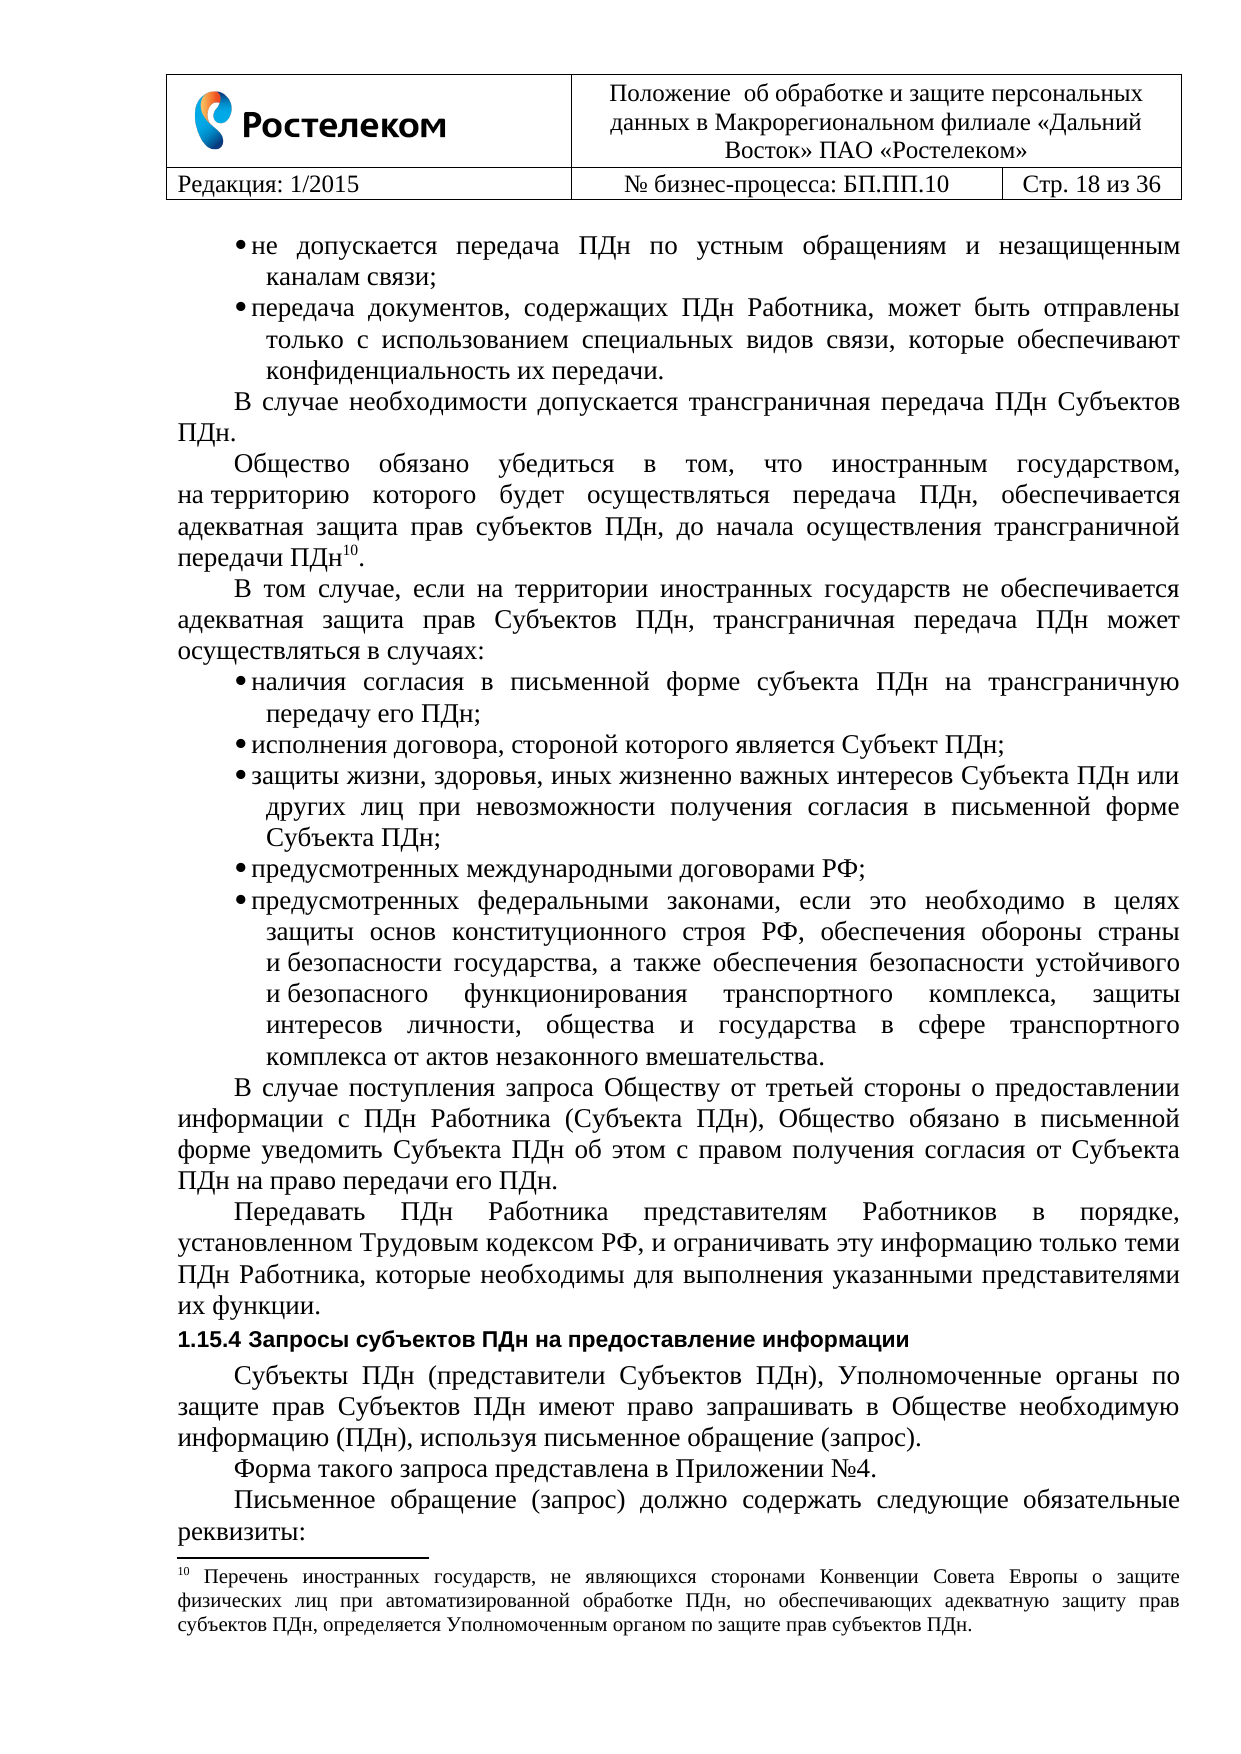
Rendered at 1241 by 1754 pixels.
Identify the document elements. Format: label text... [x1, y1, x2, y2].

list предусмотренных международными договорами РФ; [236, 853, 1181, 884]
text В том случае, если на территории иностранных государств не обеспечивается адекватная защита прав Субъектов ПДн, трансграничная передача ПДн может осуществляться в случаях: [177, 572, 1181, 665]
picture [177, 75, 462, 167]
text Передавать ПДн Работника представителям Работников в порядке, установленном Трудовым кодексом РФ, и ограничивать эту информацию только теми ПДн Работника, которые необходимы для выполнения указанными представителями их функции. [177, 1195, 1181, 1320]
text Субъекты ПДн (представители Субъектов ПДн), Уполномоченные органы по защите прав Субъектов ПДн имеют право запрашивать в Обществе необходимую информацию (ПДн), используя письменное обращение (запрос). [177, 1359, 1181, 1452]
list предусмотренных федеральными законами, если это необходимо в целях защиты основ конституционного строя РФ, обеспечения обороны страны и безопасности государства, а также обеспечения безопасности устойчивого и безопасного функционирования транспортного комплекса, защиты интересов личности, общества и государства в сфере транспортного комплекса от актов незаконного вмешательства. [236, 884, 1181, 1071]
list передача документов, содержащих ПДн Работника, может быть отправлены только с использованием специальных видов связи, которые обеспечивают конфиденциальность их передачи. [236, 292, 1181, 385]
text Общество обязано убедиться в том, что иностранным государством, на территорию которого будет осуществляться передача ПДн, обеспечивается адекватная защита прав субъектов ПДн, до начала осуществления трансграничной передачи ПДн. [177, 447, 1181, 572]
list не допускается передача ПДн по устным обращениям и незащищенным каналам связи; [236, 229, 1181, 292]
text Письменное обращение (запрос) должно содержать следующие обязательные реквизиты: [177, 1483, 1181, 1546]
list исполнения договора, стороной которого является Субъект ПДн; [236, 728, 1181, 759]
list защиты жизни, здоровья, иных жизненно важных интересов Субъекта ПДн или других лиц при невозможности получения согласия в письменной форме Субъекта ПДн; [236, 759, 1181, 853]
text В случае поступления запроса Обществу от третьей стороны о предоставлении информации с ПДн Работника (Субъекта ПДн), Общество обязано в письменной форме уведомить Субъекта ПДн об этом с правом получения согласия от Субъекта ПДн на право передачи его ПДн. [177, 1071, 1181, 1195]
list наличия согласия в письменной форме субъекта ПДн на трансграничную передачу его ПДн; [236, 665, 1181, 728]
text В случае необходимости допускается трансграничная передача ПДн Субъектов ПДн. [177, 385, 1181, 447]
text Форма такого запроса представлена в Приложении №4. [177, 1452, 1181, 1483]
subtitle Запросы субъектов ПДн на предоставление информации [177, 1326, 1181, 1353]
